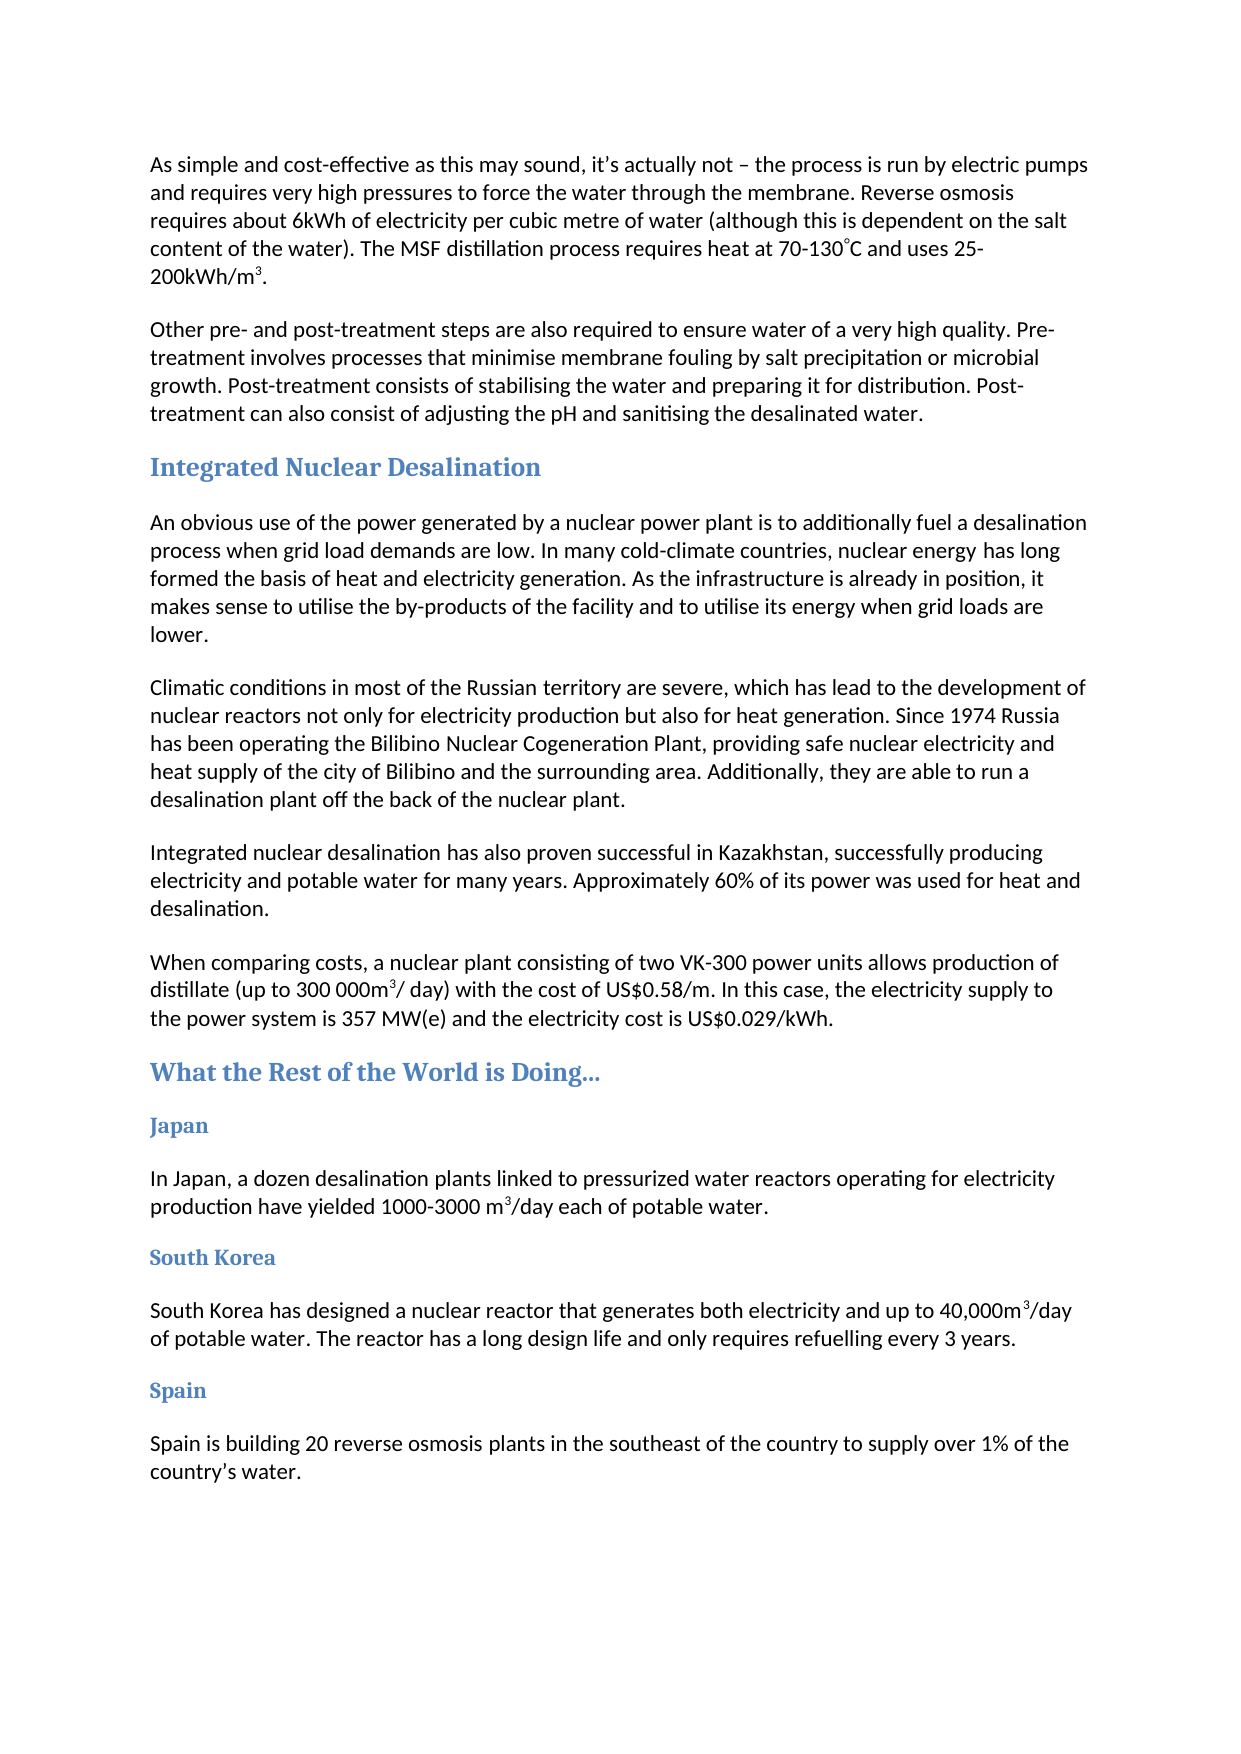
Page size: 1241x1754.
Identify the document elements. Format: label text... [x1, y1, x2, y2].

subtitle Japan [150, 1113, 1090, 1139]
text In Japan, a dozen desalination plants linked to pressurized water reactors operating for electricity production have yielded 1000-3000 m3/day each of potable water. [150, 1164, 1090, 1220]
text Integrated nuclear desalination has also proven successful in Kazakhstan, successfully producing electricity and potable water for many years. Approximately 60% of its power was used for heat and desalination. [150, 838, 1090, 923]
text When comparing costs, a nuclear plant consisting of two VK-300 power units allows production of distillate (up to 300 000m3/ day) with the cost of US$0.58/m. In this case, the electricity supply to the power system is 357 MW(e) and the electricity cost is US$0.029/kWh. [150, 948, 1090, 1032]
text South Korea has designed a nuclear reactor that generates both electricity and up to 40,000m3/day of potable water. The reactor has a long design life and only requires refuelling every 3 years. [150, 1297, 1090, 1353]
subtitle Spain [150, 1378, 1090, 1404]
subtitle South Korea [150, 1245, 1090, 1272]
text Climatic conditions in most of the Russian territory are severe, which has lead to the development of nuclear reactors not only for electricity production but also for heat generation. Since 1974 Russia has been operating the Bilibino Nuclear Cogeneration Plant, providing safe nuclear electricity and heat supply of the city of Bilibino and the surrounding area. Additionally, they are able to run a desalination plant off the back of the nuclear plant. [150, 673, 1090, 813]
text As simple and cost-effective as this may sound, it’s actually not – the process is run by electric pumps and requires very high pressures to force the water through the membrane. Reverse osmosis requires about 6kWh of electricity per cubic metre of water (although this is dependent on the salt content of the water). The MSF distillation process requires heat at 70-130C and uses 25-200kWh/m3. [150, 150, 1090, 290]
subtitle What the Rest of the World is Doing... [150, 1057, 1090, 1088]
text An obvious use of the power generated by a nuclear power plant is to additionally fuel a desalination process when grid load demands are low. In many cold-climate countries, nuclear energy has long formed the basis of heat and electricity generation. As the infrastructure is already in position, it makes sense to utilise the by-products of the facility and to utilise its energy when grid loads are lower. [150, 508, 1090, 648]
text Spain is building 20 reverse osmosis plants in the southeast of the country to supply over 1% of the country’s water. [150, 1429, 1090, 1485]
subtitle Integrated Nuclear Desalination [150, 452, 1090, 483]
text Other pre- and post-treatment steps are also required to ensure water of a very high quality. Pre-treatment involves processes that minimise membrane fouling by salt precipitation or microbial growth. Post-treatment consists of stabilising the water and preparing it for distribution. Post-treatment can also consist of adjusting the pH and sanitising the desalinated water. [150, 315, 1090, 427]
